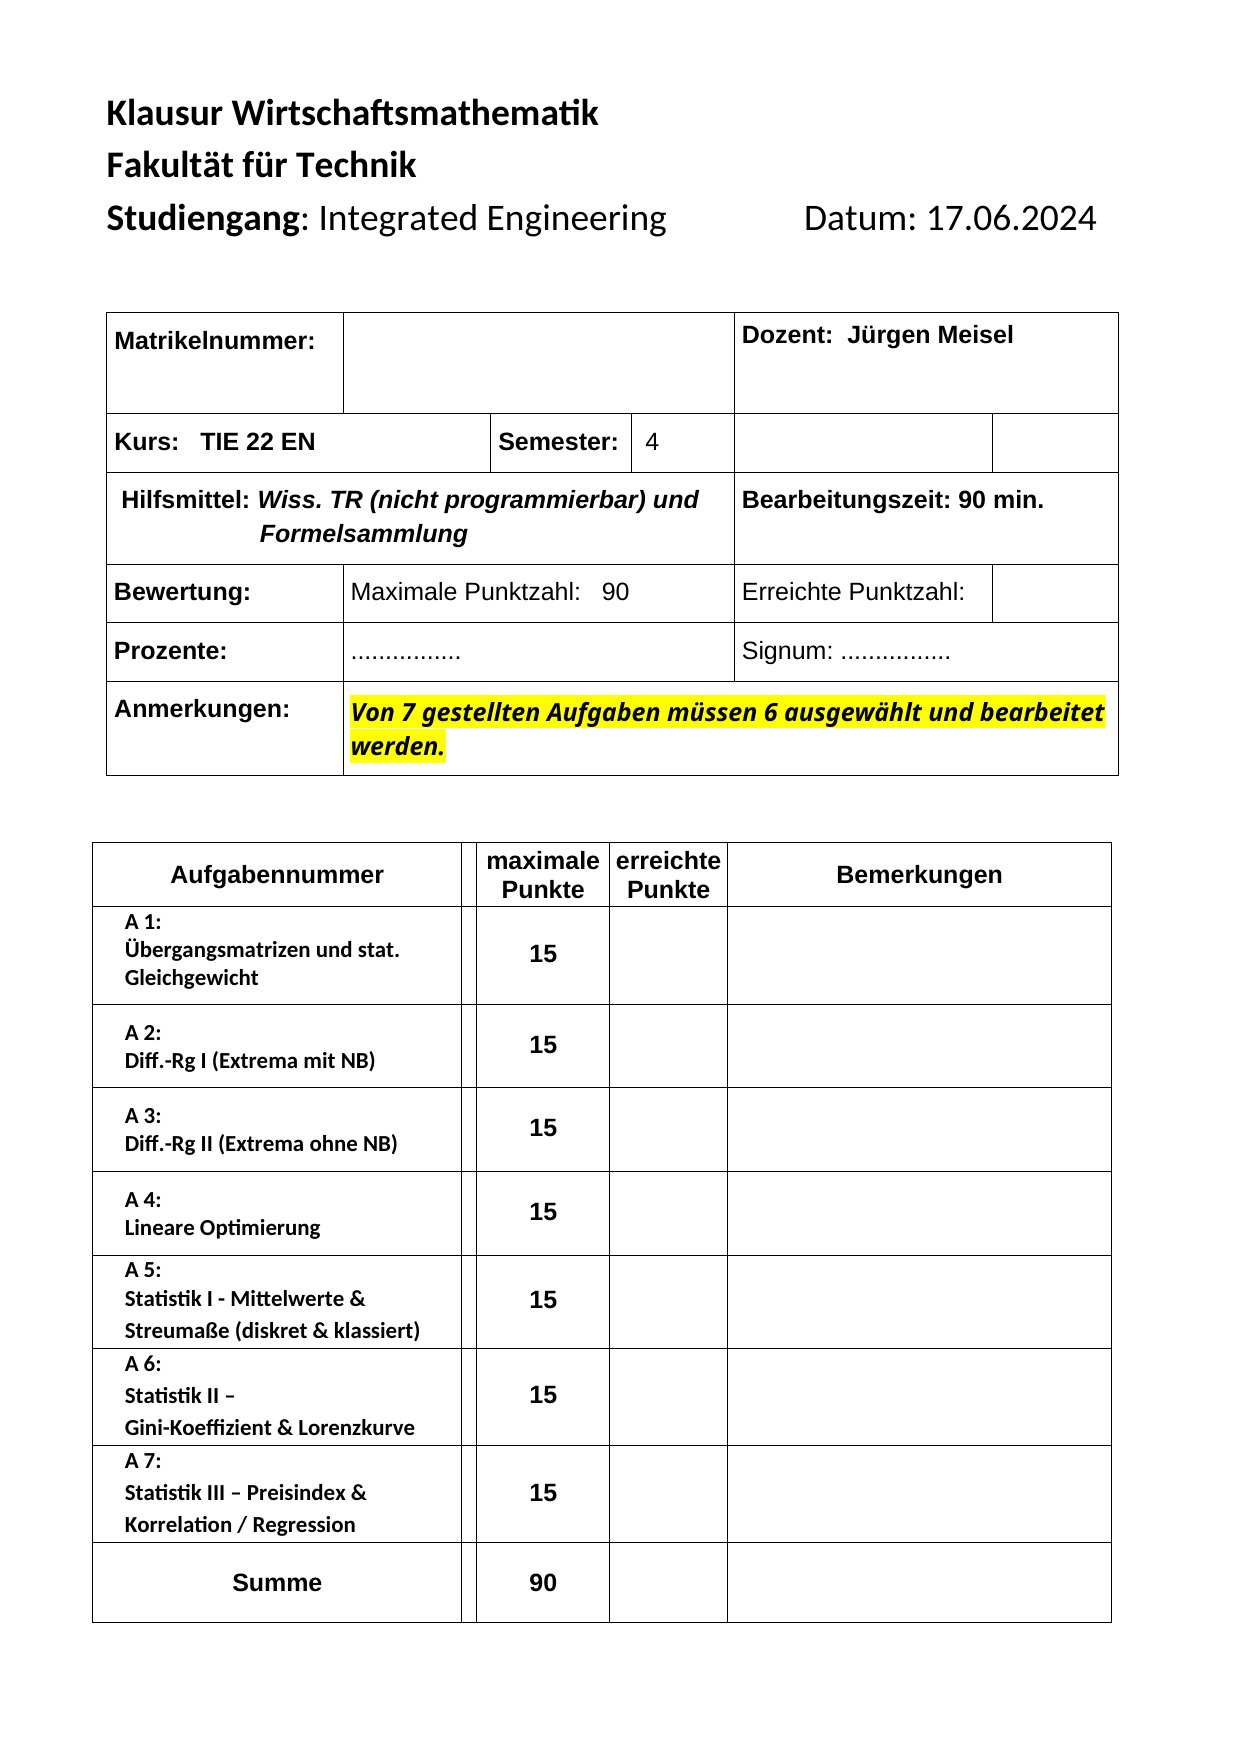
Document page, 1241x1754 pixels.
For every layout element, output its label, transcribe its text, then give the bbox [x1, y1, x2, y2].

table_cell [610, 1172, 727, 1254]
table_cell [462, 1349, 476, 1445]
table_cell [462, 1543, 476, 1622]
table_cell 15 [477, 1256, 609, 1348]
table_cell [462, 1446, 476, 1542]
table_cell 15 [477, 1446, 609, 1542]
table_cell Anmerkungen: [107, 682, 343, 775]
table_cell ................ [344, 623, 734, 681]
table_header Dozent: Jürgen Meisel [735, 313, 1118, 413]
table_cell [728, 1349, 1111, 1445]
table_header [462, 843, 476, 906]
table_cell A 6: Statistik II – Gini-Koeffizient & Lorenzkurve [93, 1349, 461, 1445]
table_cell A 4: Lineare Optimierung [93, 1172, 461, 1254]
table_cell [735, 414, 992, 472]
table_cell 15 [477, 1349, 609, 1445]
table_cell 4 [632, 414, 734, 472]
table_cell [728, 1446, 1111, 1542]
table_cell [462, 1005, 476, 1087]
table_cell [610, 1446, 727, 1542]
table_cell 15 [477, 1005, 609, 1087]
table_cell [993, 414, 1118, 472]
table_cell [462, 1088, 476, 1171]
table_cell Signum: ................ [735, 623, 1118, 681]
table_cell [728, 1172, 1111, 1254]
table_cell [728, 1005, 1111, 1087]
table_cell Erreichte Punktzahl: [735, 565, 992, 622]
table_cell [993, 565, 1118, 622]
table_cell [728, 1256, 1111, 1348]
table_cell [610, 1543, 727, 1622]
table_cell Bewertung: [107, 565, 343, 622]
table_cell Kurs: TIE 22 EN [107, 414, 490, 472]
table_cell [462, 1256, 476, 1348]
table_cell [462, 907, 476, 1004]
table_cell Prozente: [107, 623, 343, 681]
table_cell [462, 1172, 476, 1254]
table_cell Summe [93, 1543, 461, 1622]
table_cell [728, 907, 1111, 1004]
table_cell 15 [477, 1088, 609, 1171]
text Fakultät für Technik [106, 141, 1134, 187]
table_cell A 2: Diff.-Rg I (Extrema mit NB) [93, 1005, 461, 1087]
table_cell Bearbeitungszeit: 90 min. [735, 473, 1118, 564]
table_header Bemerkungen [728, 843, 1111, 906]
table_cell [610, 907, 727, 1004]
table_header [344, 313, 734, 413]
table_header Matrikelnummer: [107, 313, 343, 413]
table_cell 15 [477, 907, 609, 1004]
table_cell A 5: Statistik I - Mittelwerte & Streumaße (diskret & klassiert) [93, 1256, 461, 1348]
table_cell A 3: Diff.-Rg II (Extrema ohne NB) [93, 1088, 461, 1171]
table_cell Maximale Punktzahl: 90 [344, 565, 734, 622]
table_cell [728, 1088, 1111, 1171]
table_header Aufgabennummer [93, 843, 461, 906]
table_cell 15 [477, 1172, 609, 1254]
table_cell Semester: [491, 414, 631, 472]
table_header erreichte Punkte [610, 843, 727, 906]
table_cell Hilfsmittel: Wiss. TR (nicht programmierbar) und Formelsammlung [107, 473, 734, 564]
text Studiengang: Integrated Engineering Datum: 17.06.2024 [106, 194, 1134, 240]
table_cell Von 7 gestellten Aufgaben müssen 6 ausgewählt und bearbeitet werden. [344, 682, 1118, 775]
table_cell [610, 1256, 727, 1348]
table_cell [610, 1349, 727, 1445]
table_cell [610, 1005, 727, 1087]
table_cell 90 [477, 1543, 609, 1622]
table_cell [728, 1543, 1111, 1622]
table_cell A 1: Übergangsmatrizen und stat. Gleichgewicht [93, 907, 461, 1004]
table_header maximale Punkte [477, 843, 609, 906]
table_cell A 7: Statistik III – Preisindex & Korrelation / Regression [93, 1446, 461, 1542]
text Klausur Wirtschaftsmathematik [106, 89, 1134, 134]
table_cell [610, 1088, 727, 1171]
